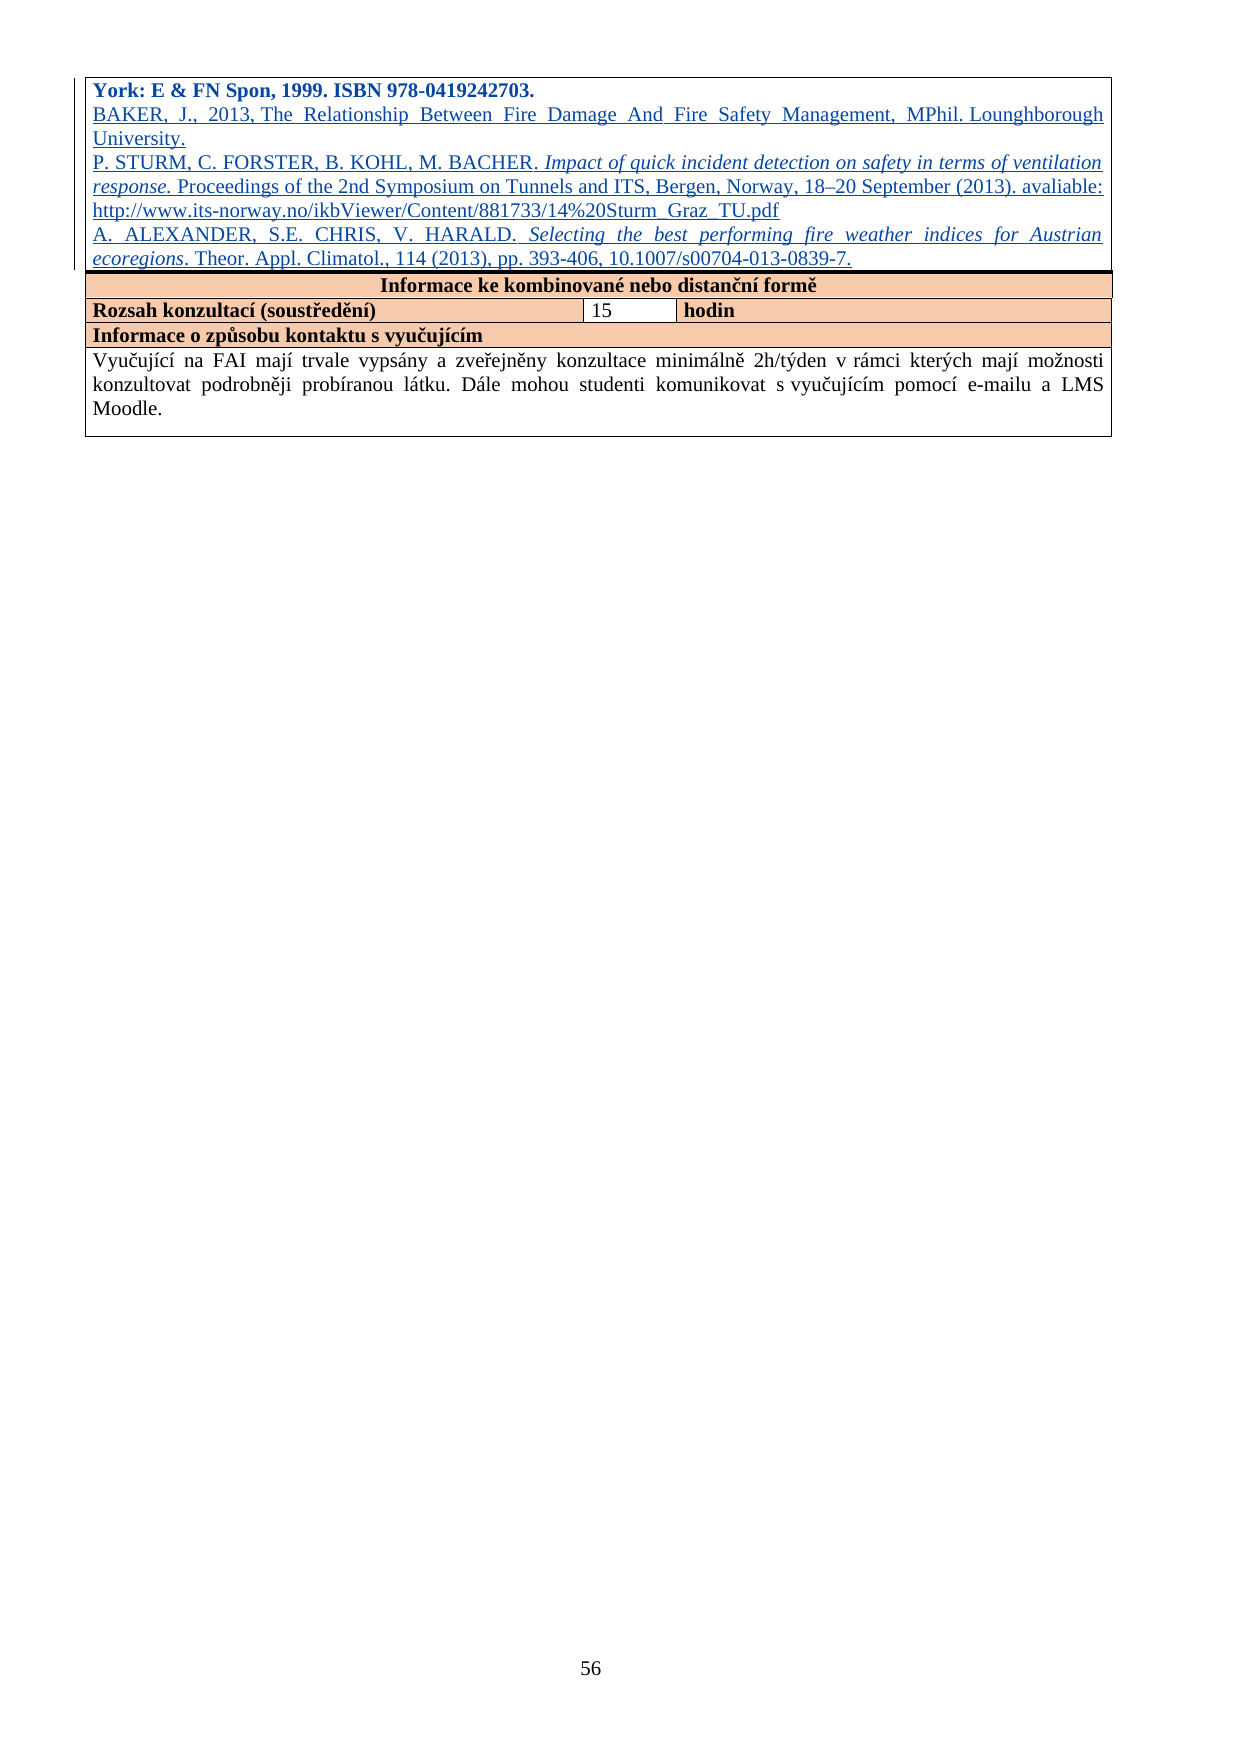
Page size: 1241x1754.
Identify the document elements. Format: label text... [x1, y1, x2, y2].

table_cell 15 [584, 299, 676, 322]
table_cell Rozsah konzultací (soustředění) [86, 299, 583, 322]
table_cell Vyučující na FAI mají trvale vypsány a zveřejněny konzultace minimálně 2h/týden v rámci kterých mají možnosti konzultovat podrobněji probíranou látku. Dále mohou studenti komunikovat s vyučujícím pomocí e-mailu a LMS Moodle. [86, 348, 1111, 436]
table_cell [86, 78, 1111, 270]
table_cell Informace o způsobu kontaktu s vyučujícím [86, 323, 1111, 347]
table_cell hodin [677, 299, 1111, 322]
table_cell Informace ke kombinované nebo distanční formě [86, 274, 1112, 297]
